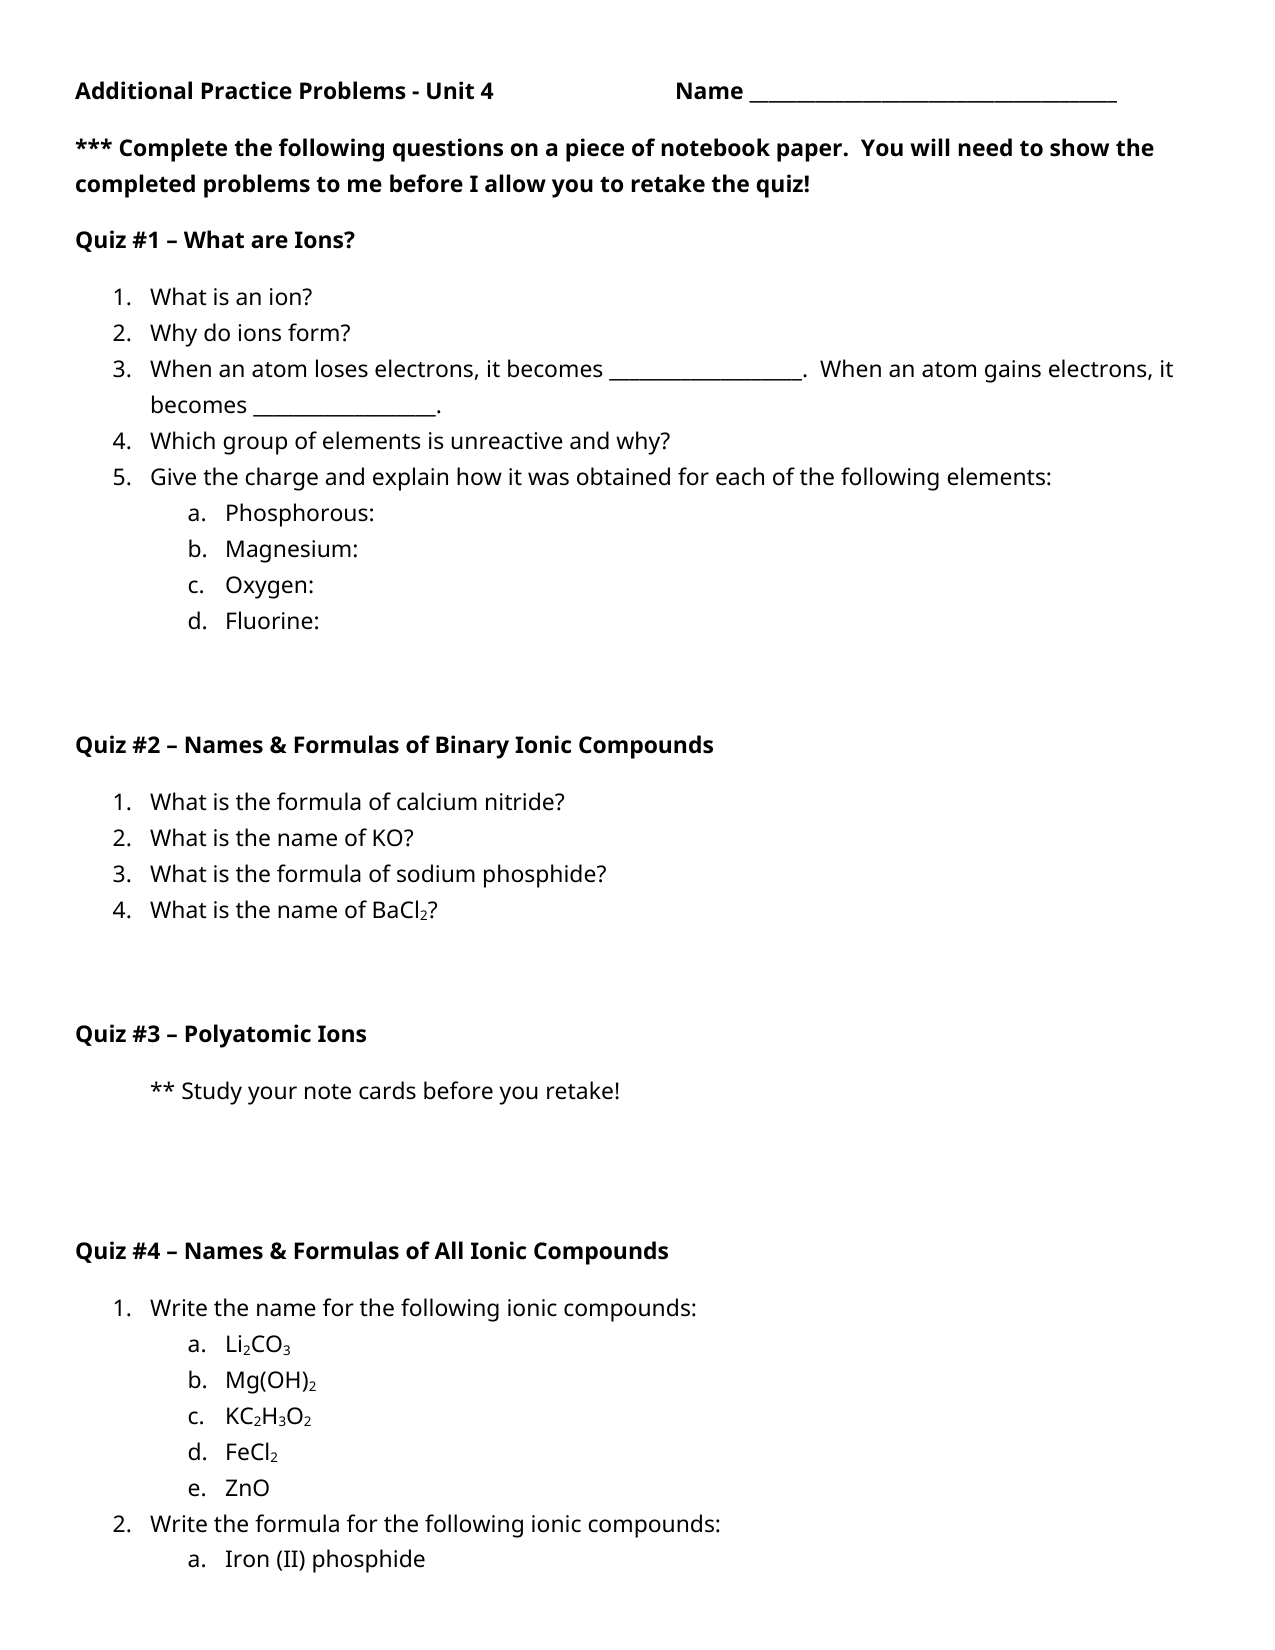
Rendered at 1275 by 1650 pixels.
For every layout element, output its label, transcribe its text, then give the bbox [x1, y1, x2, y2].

text Quiz #1 – What are Ions? [75, 224, 1200, 256]
list Oxygen: [187, 569, 1200, 600]
list What is the formula of sodium phosphide? [112, 858, 1200, 889]
list Which group of elements is unreactive and why? [112, 425, 1200, 456]
list Li2CO3 [187, 1328, 1200, 1359]
text Quiz #4 – Names & Formulas of All Ionic Compounds [75, 1163, 1200, 1266]
list Write the formula for the following ionic compounds: [112, 1507, 1200, 1539]
list FeCl2 [187, 1436, 1200, 1467]
text Quiz #2 – Names & Formulas of Binary Ionic Compounds [75, 729, 1200, 760]
list What is the name of BaCl2? [112, 894, 1200, 957]
list What is an ion? [112, 281, 1200, 312]
list What is the name of KO? [112, 822, 1200, 853]
list Fluorine: [187, 605, 1200, 704]
list Magnesium: [187, 533, 1200, 564]
list Write the name for the following ionic compounds: [112, 1292, 1200, 1323]
text *** Complete the following questions on a piece of notebook paper. You will need to show the completed problems to me before I allow you to retake the quiz! [75, 132, 1200, 199]
list Why do ions form? [112, 317, 1200, 348]
text Additional Practice Problems - Unit 4 Name _______________________________________ [75, 75, 1200, 106]
list Iron (II) phosphide [187, 1543, 1200, 1575]
text ** Study your note cards before you retake! [75, 1075, 1200, 1138]
text Quiz #3 – Polyatomic Ions [75, 1018, 1200, 1049]
list Phosphorous: [187, 497, 1200, 528]
list Give the charge and explain how it was obtained for each of the following elements: [112, 461, 1200, 492]
list When an atom loses electrons, it becomes ___________________. When an atom gains electrons, it becomes __________________. [112, 353, 1200, 420]
list What is the formula of calcium nitride? [112, 786, 1200, 817]
list KC2H3O2 [187, 1400, 1200, 1431]
list ZnO [187, 1472, 1200, 1503]
list Mg(OH)2 [187, 1364, 1200, 1395]
